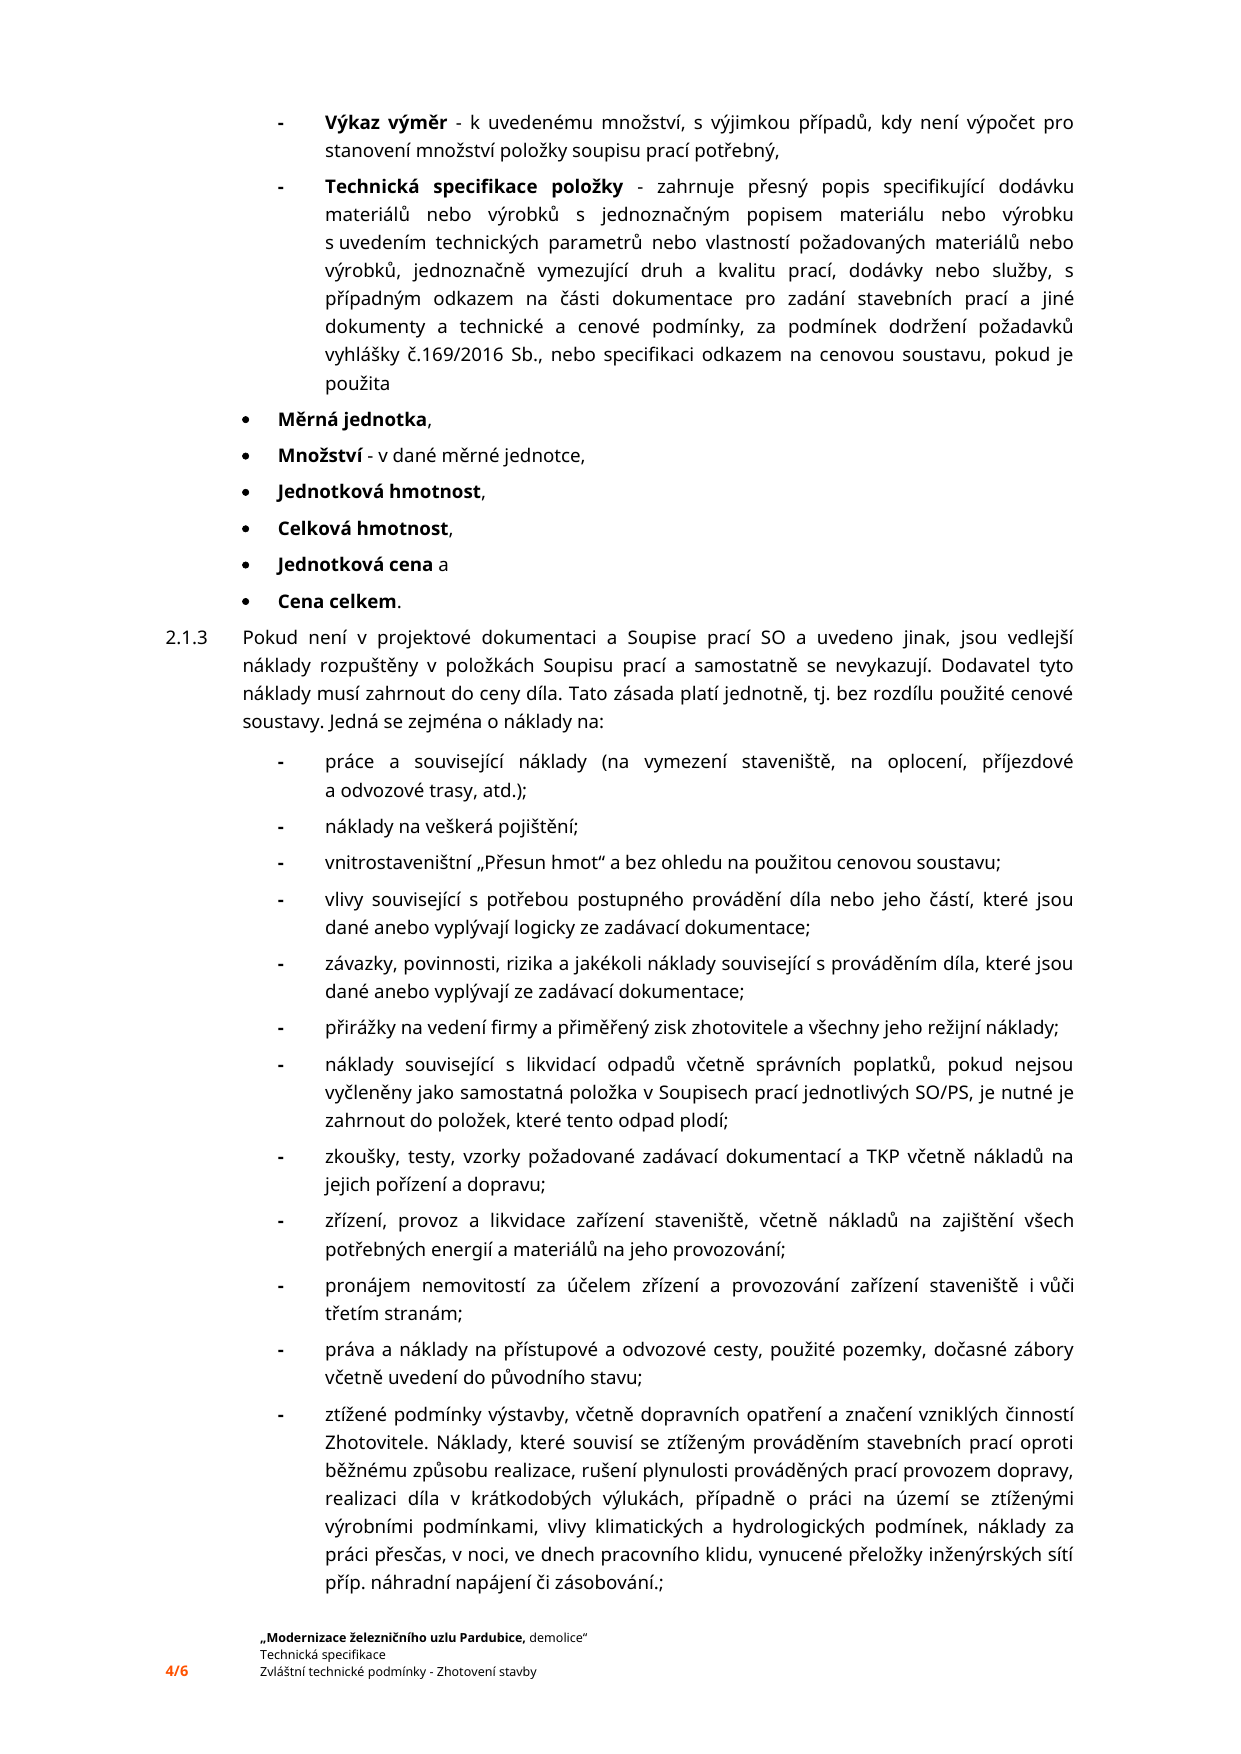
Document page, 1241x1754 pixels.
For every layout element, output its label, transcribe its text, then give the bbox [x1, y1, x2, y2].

text Jednotková cena a [242, 552, 1075, 577]
text náklady související s likvidací odpadů včetně správních poplatků, pokud nejsou vyčleněny jako samostatná položka v Soupisech prací jednotlivých SO/PS, je nutné je zahrnout do položek, které tento odpad plodí; [278, 1051, 1075, 1133]
text náklady na veškerá pojištění; [278, 813, 1075, 839]
text Cena celkem. [242, 588, 1075, 613]
text Měrná jednotka, [242, 406, 1075, 432]
text Jednotková hmotnost, [242, 479, 1075, 504]
text přirážky na vedení firmy a přiměřený zisk zhotovitele a všechny jeho režijní náklady; [278, 1015, 1075, 1040]
text Pokud není v projektové dokumentaci a Soupise prací SO a uvedeno jinak, jsou vedlejší náklady rozpuštěny v položkách Soupisu prací a samostatně se nevykazují. Dodavatel tyto náklady musí zahrnout do ceny díla. Tato zásada platí jednotně, tj. bez rozdílu použité cenové soustavy. Jedná se zejména o náklady na: [165, 624, 1075, 734]
text práce a související náklady (na vymezení staveniště, na oplocení, příjezdové a odvozové trasy, atd.); [278, 749, 1075, 802]
text Celková hmotnost, [242, 515, 1075, 541]
text pronájem nemovitostí za účelem zřízení a provozování zařízení staveniště i vůči třetím stranám; [278, 1272, 1075, 1326]
text práva a náklady na přístupové a odvozové cesty, použité pozemky, dočasné zábory včetně uvedení do původního stavu; [278, 1337, 1075, 1390]
text závazky, povinnosti, rizika a jakékoli náklady související s prováděním díla, které jsou dané anebo vyplývají ze zadávací dokumentace; [278, 950, 1075, 1004]
text zkoušky, testy, vzorky požadované zadávací dokumentací a TKP včetně nákladů na jejich pořízení a dopravu; [278, 1143, 1075, 1197]
text vnitrostaveništní „Přesun hmot“ a bez ohledu na použitou cenovou soustavu; [278, 849, 1075, 875]
text vlivy související s potřebou postupného provádění díla nebo jeho částí, které jsou dané anebo vyplývají logicky ze zadávací dokumentace; [278, 886, 1075, 939]
text Množství - v dané měrné jednotce, [242, 442, 1075, 468]
text Výkaz výměr - k uvedenému množství, s výjimkou případů, kdy není výpočet pro stanovení množství položky soupisu prací potřebný, [278, 109, 1075, 163]
text zřízení, provoz a likvidace zařízení staveniště, včetně nákladů na zajištění všech potřebných energií a materiálů na jeho provozování; [278, 1208, 1075, 1261]
text Technická specifikace položky - zahrnuje přesný popis specifikující dodávku materiálů nebo výrobků s jednoznačným popisem materiálu nebo výrobku s uvedením technických parametrů nebo vlastností požadovaných materiálů nebo výrobků, jednoznačně vymezující druh a kvalitu prací, dodávky nebo služby, s případným odkazem na části dokumentace pro zadání stavebních prací a jiné dokumenty a technické a cenové podmínky, za podmínek dodržení požadavků vyhlášky č.169/2016 Sb., nebo specifikaci odkazem na cenovou soustavu, pokud je použita [278, 174, 1075, 395]
text ztížené podmínky výstavby, včetně dopravních opatření a značení vzniklých činností Zhotovitele. Náklady, které souvisí se ztíženým prováděním stavebních prací oproti běžnému způsobu realizace, rušení plynulosti prováděných prací provozem dopravy, realizaci díla v krátkodobých výlukách, případně o práci na území se ztíženými výrobními podmínkami, vlivy klimatických a hydrologických podmínek, náklady za práci přesčas, v noci, ve dnech pracovního klidu, vynucené přeložky inženýrských sítí příp. náhradní napájení či zásobování.; [278, 1401, 1075, 1594]
